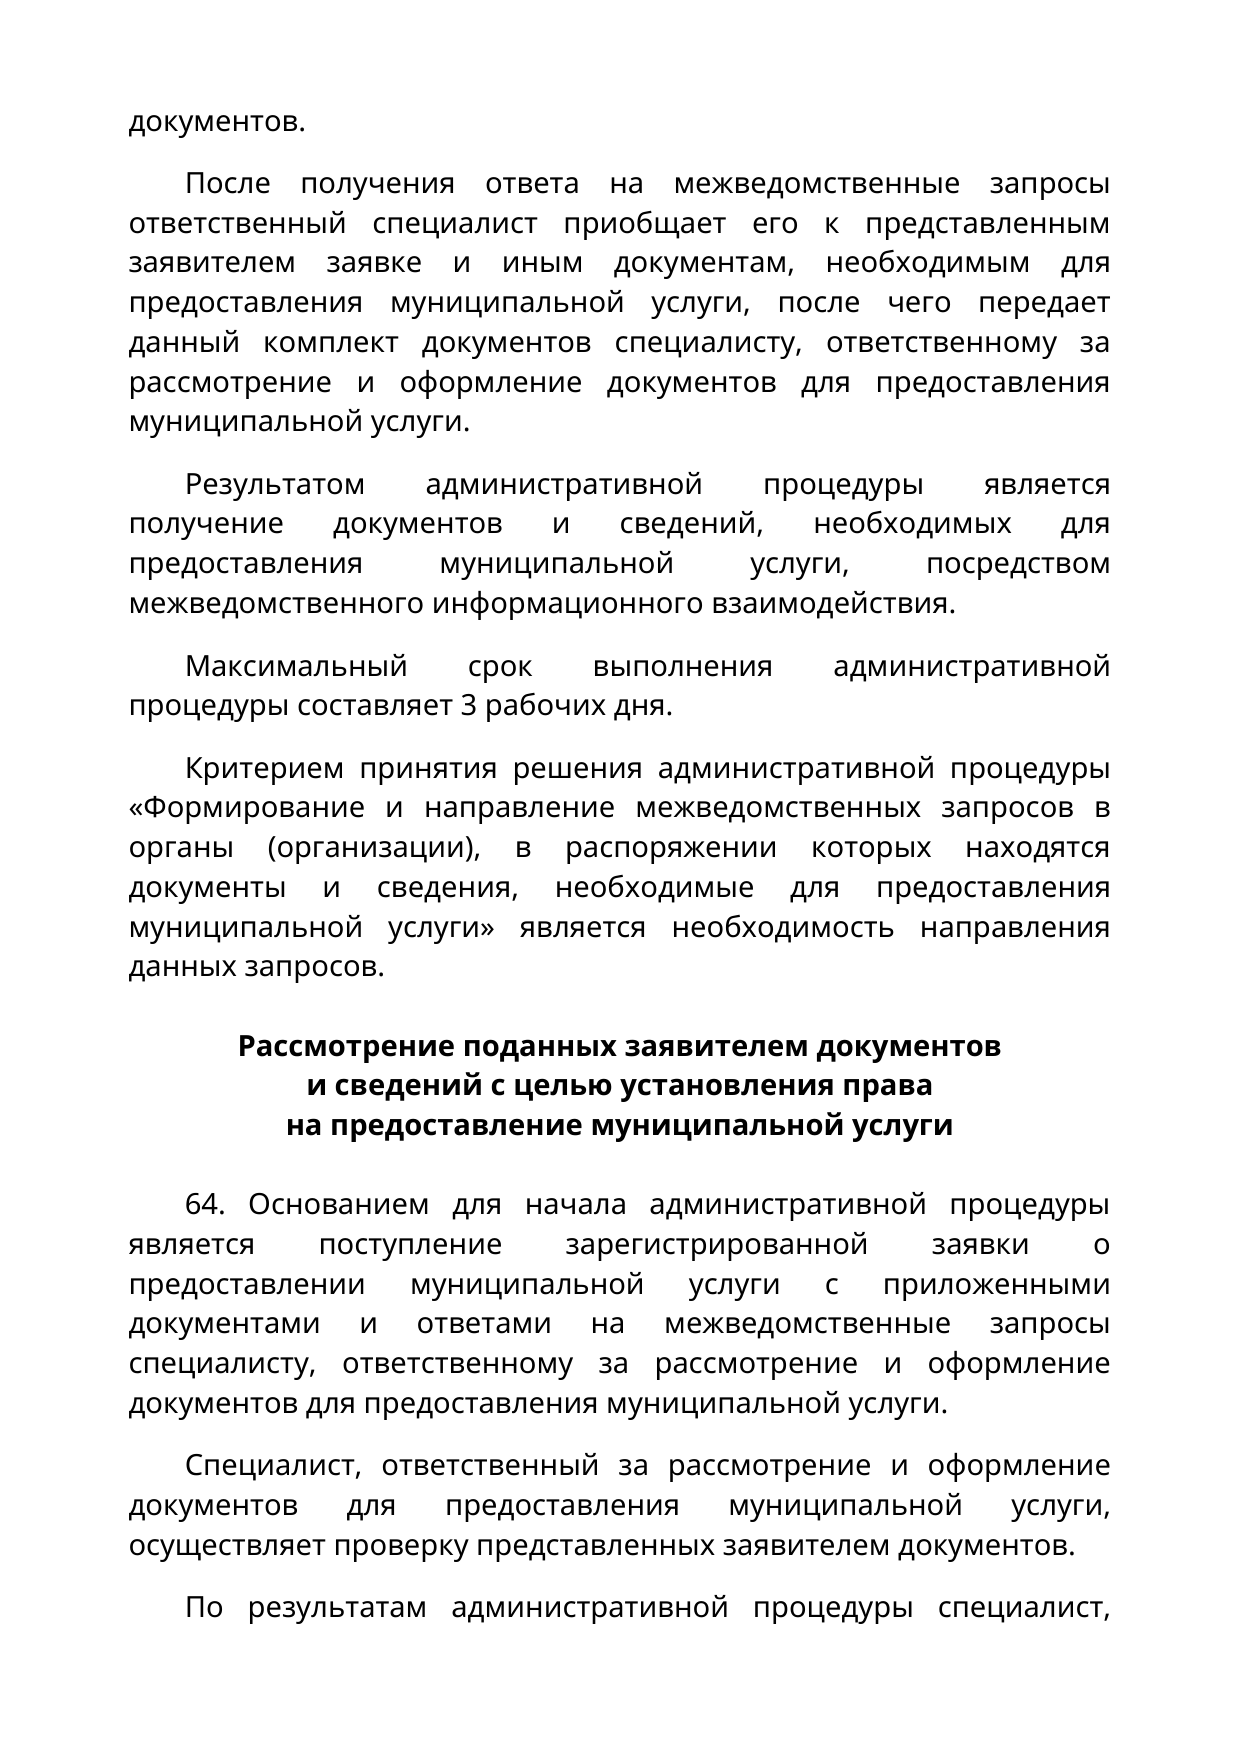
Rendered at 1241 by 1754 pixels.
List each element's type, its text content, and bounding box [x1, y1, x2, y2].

title на предоставление муниципальной услуги [128, 1104, 1111, 1144]
text Результатом административной процедуры является получение документов и сведений, необходимых для предоставления муниципальной услуги, посредством межведомственного информационного взаимодействия. [128, 463, 1111, 622]
text После получения ответа на межведомственные запросы ответственный специалист приобщает его к представленным заявителем заявке и иным документам, необходимым для предоставления муниципальной услуги, после чего передает данный комплект документов специалисту, ответственному за рассмотрение и оформление документов для предоставления муниципальной услуги. [128, 162, 1111, 440]
title Рассмотрение поданных заявителем документов [128, 1025, 1111, 1064]
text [128, 100, 1111, 139]
text Специалист, ответственный за рассмотрение и оформление документов для предоставления муниципальной услуги, осуществляет проверку представленных заявителем документов. [128, 1445, 1111, 1564]
text 64. Основанием для начала административной процедуры является поступление зарегистрированной заявки о предоставлении муниципальной услуги с приложенными документами и ответами на межведомственные запросы специалисту, ответственному за рассмотрение и оформление документов для предоставления муниципальной услуги. [128, 1184, 1111, 1422]
text Максимальный срок выполнения административной процедуры составляет 3 рабочих дня. [128, 645, 1111, 724]
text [128, 1587, 1111, 1626]
text Критерием принятия решения административной процедуры «Формирование и направление межведомственных запросов в органы (организации), в распоряжении которых находятся документы и сведения, необходимые для предоставления муниципальной услуги» является необходимость направления данных запросов. [128, 747, 1111, 985]
title и сведений с целью установления права [128, 1064, 1111, 1104]
